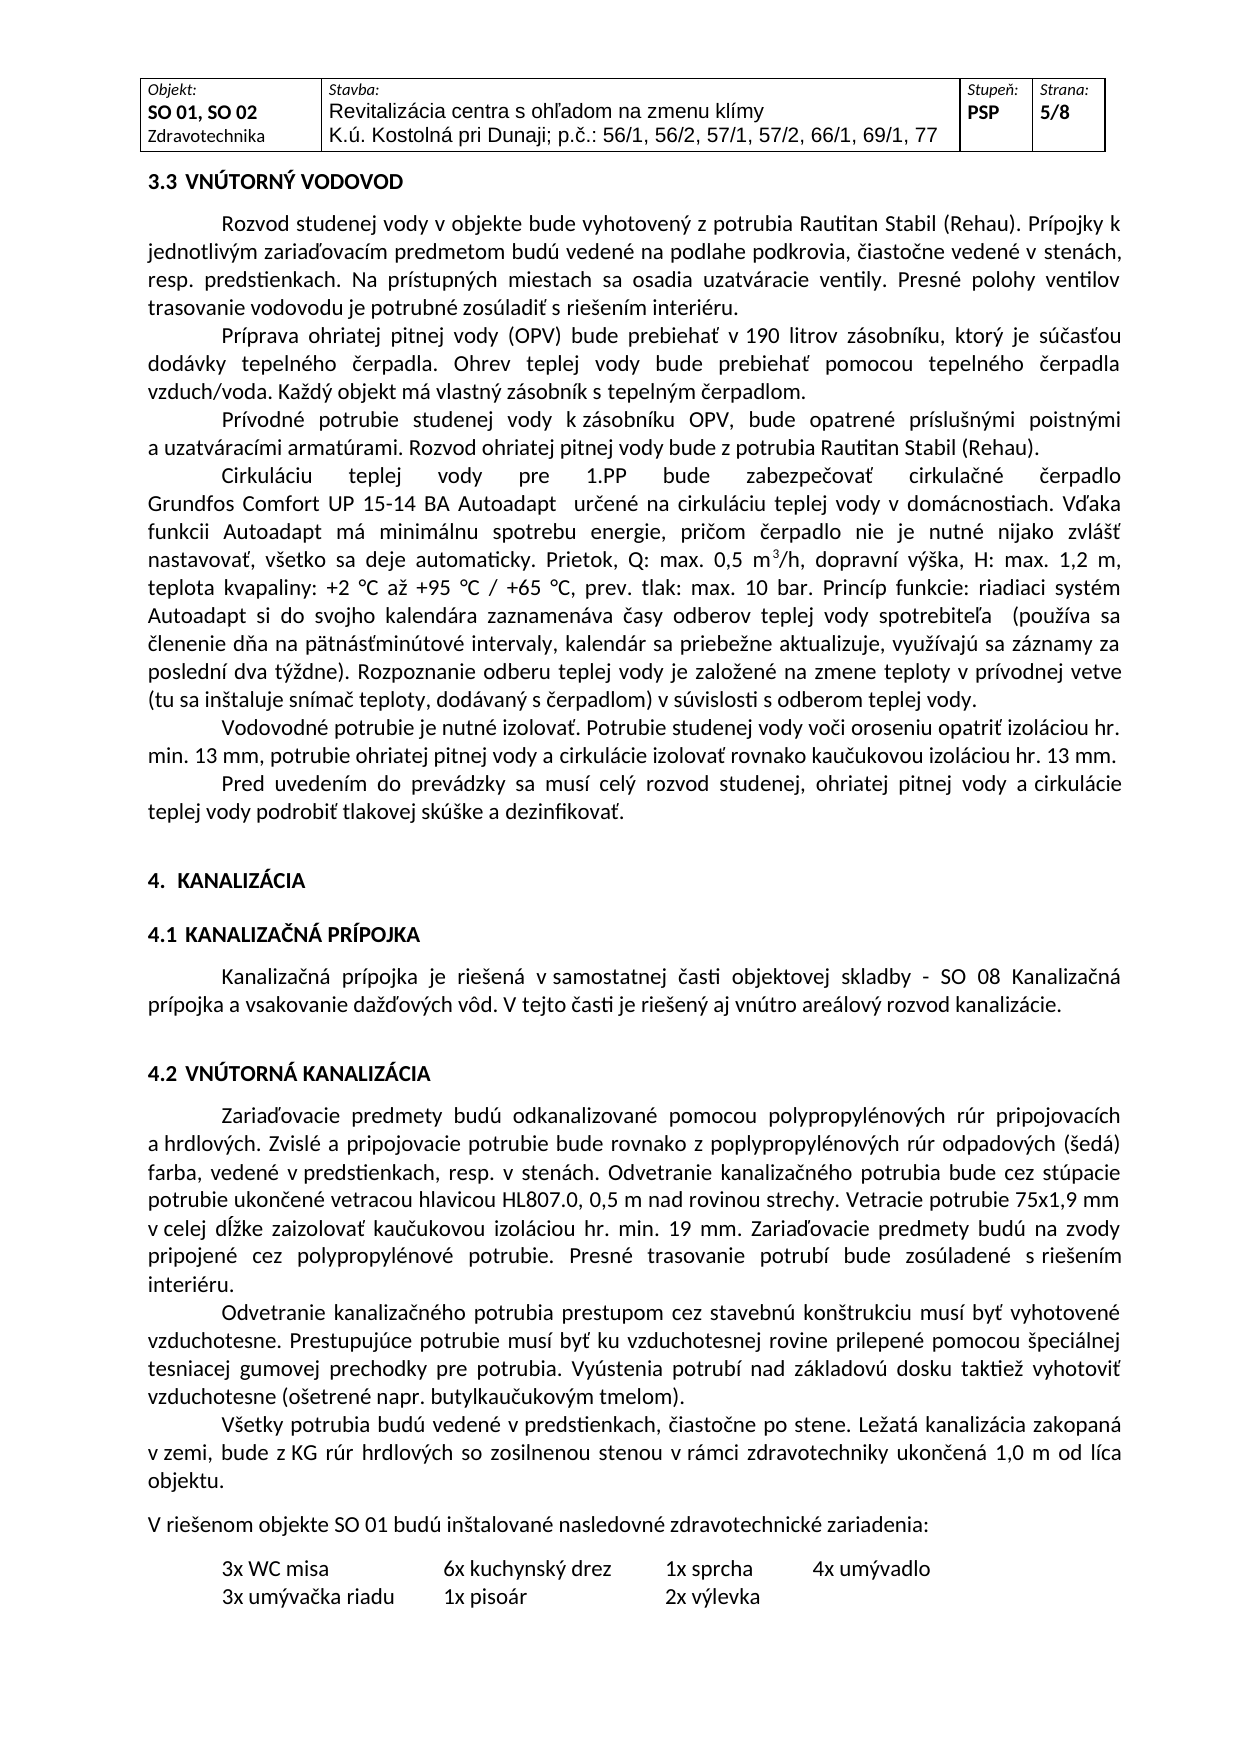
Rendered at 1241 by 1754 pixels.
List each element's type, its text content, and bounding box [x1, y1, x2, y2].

text Vodovodné potrubie je nutné izolovať. Potrubie studenej vody voči oroseniu opatriť izoláciou hr. min. 13 mm, potrubie ohriatej pitnej vody a cirkulácie izolovať rovnako kaučukovou izoláciou hr. 13 mm. [148, 713, 1122, 769]
text 3x WC misa 6x kuchynský drez 1x sprcha 4x umývadlo 3x umývačka riadu 1x pisoár 2x výlevka [148, 1554, 1122, 1610]
subtitle KANALIZAČNÁ PRÍPOJKA [148, 920, 1122, 948]
text Všetky potrubia budú vedené v predstienkach, čiastočne po stene. Ležatá kanalizácia zakopaná v zemi, bude z KG rúr hrdlových so zosilnenou stenou v rámci zdravotechniky ukončená 1,0 m od líca objektu. [148, 1410, 1122, 1494]
text Odvetranie kanalizačného potrubia prestupom cez stavebnú konštrukciu musí byť vyhotovené vzduchotesne. Prestupujúce potrubie musí byť ku vzduchotesnej rovine prilepené pomocou špeciálnej tesniacej gumovej prechodky pre potrubia. Vyústenia potrubí nad základovú dosku taktiež vyhotoviť vzduchotesne (ošetrené napr. butylkaučukovým tmelom). [148, 1298, 1122, 1410]
text Zariaďovacie predmety budú odkanalizované pomocou polypropylénových rúr pripojovacích a hrdlových. Zvislé a pripojovacie potrubie bude rovnako z poplypropylénových rúr odpadových (šedá) farba, vedené v predstienkach, resp. v stenách. Odvetranie kanalizačného potrubia bude cez stúpacie potrubie ukončené vetracou hlavicou HL807.0, 0,5 m nad rovinou strechy. Vetracie potrubie 75x1,9 mm v celej dĺžke zaizolovať kaučukovou izoláciou hr. min. 19 mm. Zariaďovacie predmety budú na zvody pripojené cez polypropylénové potrubie. Presné trasovanie potrubí bude zosúladené s riešením interiéru. [148, 1102, 1122, 1298]
text Kanalizačná prípojka je riešená v samostatnej časti objektovej skladby - SO 08 Kanalizačná prípojka a vsakovanie dažďových vôd. V tejto časti je riešený aj vnútro areálový rozvod kanalizácie. [148, 962, 1122, 1018]
text Cirkuláciu teplej vody pre 1.PP bude zabezpečovať cirkulačné čerpadlo Grundfos Comfort UP 15-14 BA Autoadapt určené na cirkuláciu teplej vody v domácnostiach. Vďaka funkcii Autoadapt má minimálnu spotrebu energie, pričom čerpadlo nie je nutné nijako zvlášť nastavovať, všetko sa deje automaticky. Prietok, Q: max. 0,5 m3/h, dopravní výška, H: max. 1,2 m, teplota kvapaliny: +2 °C až +95 °C / +65 °C, prev. tlak: max. 10 bar. Princíp funkcie: riadiaci systém Autoadapt si do svojho kalendára zaznamenáva časy odberov teplej vody spotrebiteľa (používa sa členenie dňa na pätnásťminútové intervaly, kalendár sa priebežne aktualizuje, využívajú sa záznamy za poslední dva týždne). Rozpoznanie odberu teplej vody je založené na zmene teploty v prívodnej vetve (tu sa inštaluje snímač teploty, dodávaný s čerpadlom) v súvislosti s odberom teplej vody. [148, 461, 1122, 713]
text Rozvod studenej vody v objekte bude vyhotovený z potrubia Rautitan Stabil (Rehau). Prípojky k jednotlivým zariaďovacím predmetom budú vedené na podlahe podkrovia, čiastočne vedené v stenách, resp. predstienkach. Na prístupných miestach sa osadia uzatváracie ventily. Presné polohy ventilov trasovanie vodovodu je potrubné zosúladiť s riešením interiéru. [148, 209, 1122, 321]
subtitle Vnútorný vodovod [148, 167, 1122, 195]
text Prívodné potrubie studenej vody k zásobníku OPV, bude opatrené príslušnými poistnými a uzatváracími armatúrami. Rozvod ohriatej pitnej vody bude z potrubia Rautitan Stabil (Rehau). [148, 405, 1122, 461]
text V riešenom objekte SO 01 budú inštalované nasledovné zdravotechnické zariadenia: [148, 1510, 1122, 1538]
text Pred uvedením do prevádzky sa musí celý rozvod studenej, ohriatej pitnej vody a cirkulácie teplej vody podrobiť tlakovej skúške a dezinfikovať. [148, 769, 1122, 825]
subtitle Kanalizácia [148, 866, 1122, 894]
subtitle Vnútorná kanalizácia [148, 1059, 1122, 1088]
text Príprava ohriatej pitnej vody (OPV) bude prebiehať v 190 litrov zásobníku, ktorý je súčasťou dodávky tepelného čerpadla. Ohrev teplej vody bude prebiehať pomocou tepelného čerpadla vzduch/voda. Každý objekt má vlastný zásobník s tepelným čerpadlom. [148, 321, 1122, 405]
